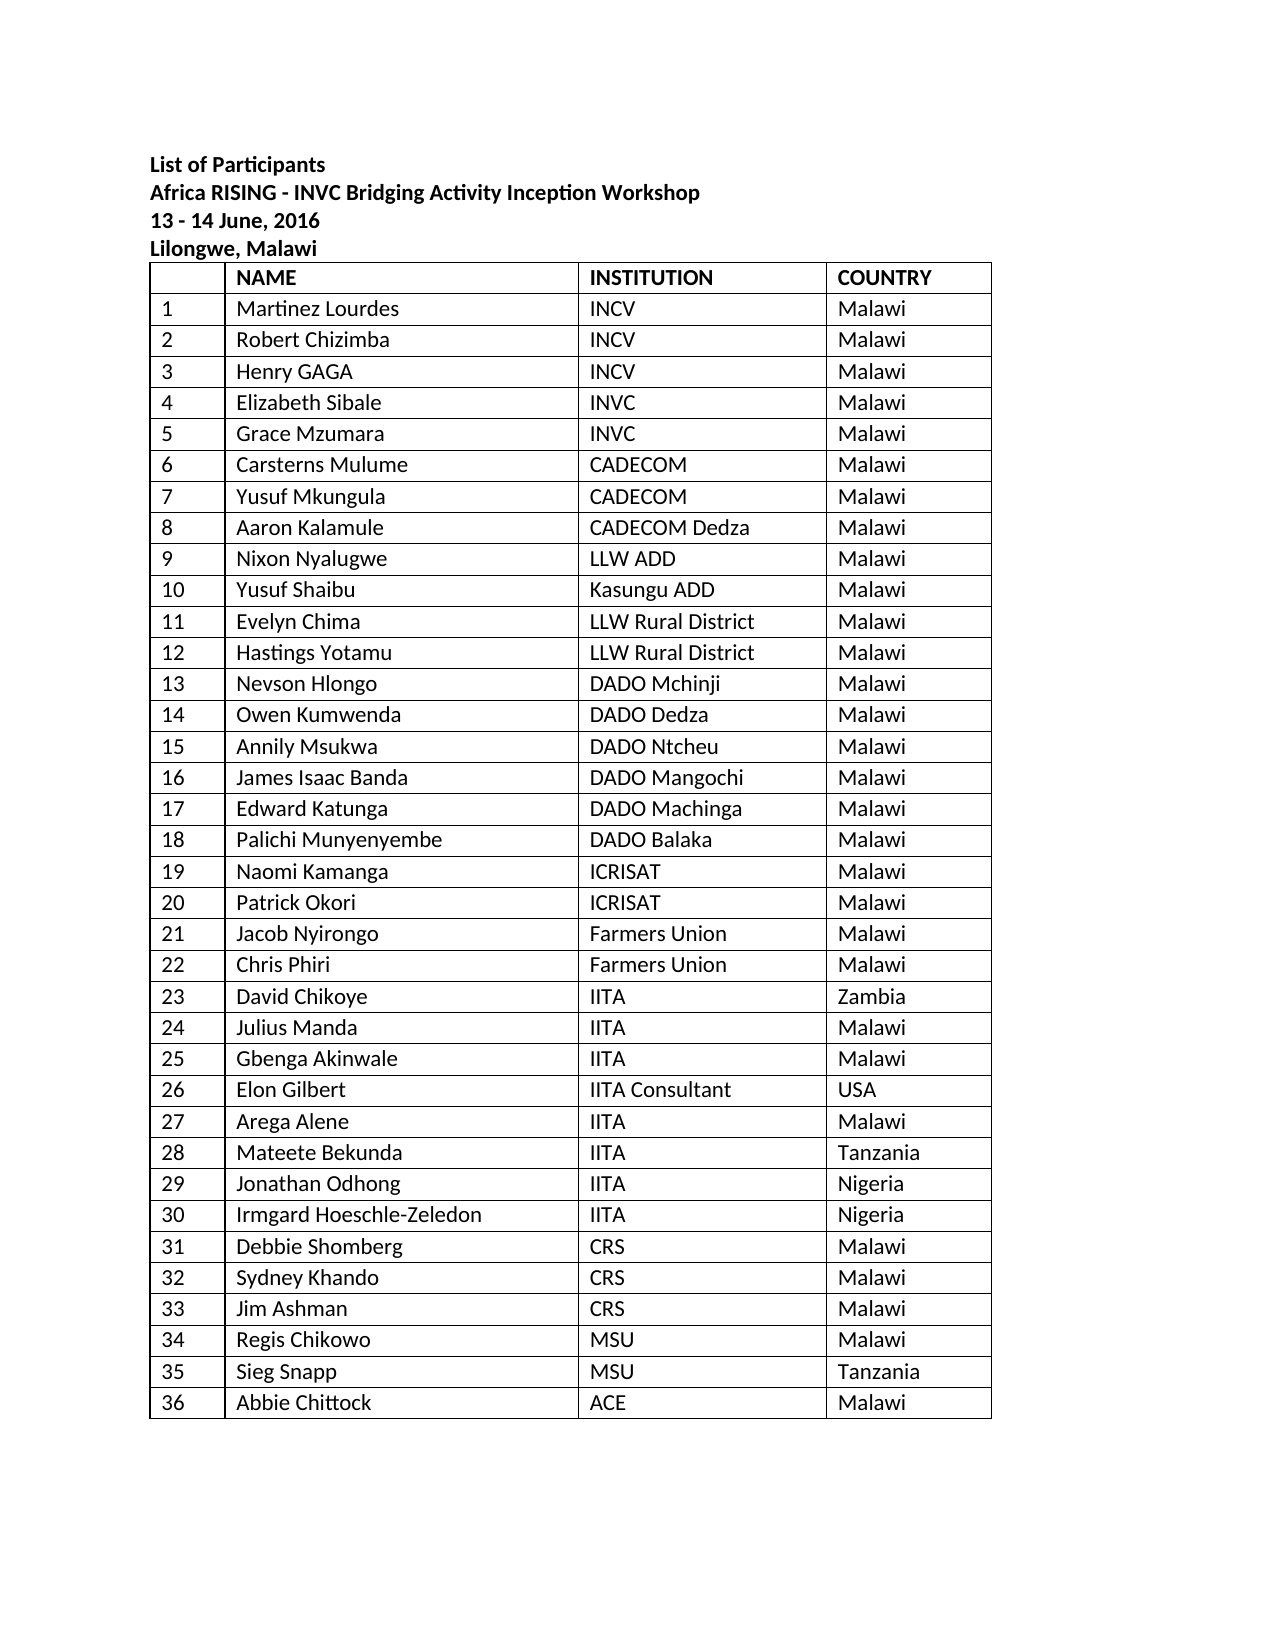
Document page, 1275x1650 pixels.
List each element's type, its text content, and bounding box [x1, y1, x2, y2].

table_cell Aaron Kalamule [226, 513, 578, 543]
table_cell Malawi [827, 419, 991, 449]
table_cell ICRISAT [579, 888, 826, 918]
table_cell CADECOM [579, 451, 826, 481]
table_cell ACE [579, 1388, 826, 1418]
table_cell Martinez Lourdes [226, 294, 578, 324]
table_cell 12 [151, 638, 224, 668]
table_cell Debbie Shomberg [226, 1232, 578, 1262]
table_cell DADO Ntcheu [579, 732, 826, 762]
table_cell Malawi [827, 482, 991, 512]
table_cell Arega Alene [226, 1107, 578, 1137]
table_cell Evelyn Chima [226, 607, 578, 637]
table_cell 4 [151, 388, 224, 418]
table_cell Sieg Snapp [226, 1357, 578, 1387]
table_cell Farmers Union [579, 919, 826, 949]
table_cell Malawi [827, 1263, 991, 1293]
table_cell Farmers Union [579, 951, 826, 981]
table_cell 25 [151, 1044, 224, 1074]
table_cell 13 [151, 669, 224, 699]
table_cell Grace Mzumara [226, 419, 578, 449]
table_cell Malawi [827, 638, 991, 668]
table_cell LLW Rural District [579, 607, 826, 637]
table_cell Malawi [827, 857, 991, 887]
table_cell Mateete Bekunda [226, 1138, 578, 1168]
table_cell 15 [151, 732, 224, 762]
table_cell Malawi [827, 513, 991, 543]
table_cell CRS [579, 1263, 826, 1293]
table_cell Malawi [827, 701, 991, 731]
table_cell Naomi Kamanga [226, 857, 578, 887]
text Lilongwe, Malawi [150, 234, 1125, 262]
table_cell Nevson Hlongo [226, 669, 578, 699]
table_cell 7 [151, 482, 224, 512]
table_cell Edward Katunga [226, 794, 578, 824]
table_cell Gbenga Akinwale [226, 1044, 578, 1074]
table_cell 23 [151, 982, 224, 1012]
table_cell Tanzania [827, 1357, 991, 1387]
table_cell Jacob Nyirongo [226, 919, 578, 949]
table_cell USA [827, 1076, 991, 1106]
table_cell DADO Mchinji [579, 669, 826, 699]
table_cell 8 [151, 513, 224, 543]
table_cell 29 [151, 1169, 224, 1199]
table_cell IITA Consultant [579, 1076, 826, 1106]
table_cell INVC [579, 419, 826, 449]
table_cell 28 [151, 1138, 224, 1168]
table_cell MSU [579, 1326, 826, 1356]
table_cell INCV [579, 357, 826, 387]
table_cell 34 [151, 1326, 224, 1356]
table_cell Malawi [827, 888, 991, 918]
table_cell 6 [151, 451, 224, 481]
table_cell 24 [151, 1013, 224, 1043]
table_cell Jonathan Odhong [226, 1169, 578, 1199]
table_cell 16 [151, 763, 224, 793]
text List of Participants [150, 150, 1125, 178]
table_cell 21 [151, 919, 224, 949]
table_cell Malawi [827, 1294, 991, 1324]
table_cell Zambia [827, 982, 991, 1012]
table_cell Yusuf Shaibu [226, 576, 578, 606]
table_cell Owen Kumwenda [226, 701, 578, 731]
table_cell Malawi [827, 1232, 991, 1262]
table_cell Yusuf Mkungula [226, 482, 578, 512]
table_cell Malawi [827, 794, 991, 824]
table_cell 19 [151, 857, 224, 887]
table_header [151, 263, 224, 293]
table_cell 31 [151, 1232, 224, 1262]
table_cell 9 [151, 544, 224, 574]
table_cell Patrick Okori [226, 888, 578, 918]
table_cell INCV [579, 326, 826, 356]
table_cell Malawi [827, 669, 991, 699]
table_cell CRS [579, 1232, 826, 1262]
table_cell Julius Manda [226, 1013, 578, 1043]
table_cell IITA [579, 982, 826, 1012]
table_cell Nigeria [827, 1169, 991, 1199]
table_cell CADECOM Dedza [579, 513, 826, 543]
table_cell CADECOM [579, 482, 826, 512]
table_cell 36 [151, 1388, 224, 1418]
table_cell 18 [151, 826, 224, 856]
table_cell 11 [151, 607, 224, 637]
table_cell Malawi [827, 294, 991, 324]
table_cell Malawi [827, 763, 991, 793]
table_cell ICRISAT [579, 857, 826, 887]
table_cell Nixon Nyalugwe [226, 544, 578, 574]
table_cell Malawi [827, 1044, 991, 1074]
table_cell Henry GAGA [226, 357, 578, 387]
table_cell Malawi [827, 388, 991, 418]
table_cell 14 [151, 701, 224, 731]
table_cell Malawi [827, 1013, 991, 1043]
table_cell Malawi [827, 1388, 991, 1418]
table_header COUNTRY [827, 263, 991, 293]
table_cell 26 [151, 1076, 224, 1106]
table_cell Malawi [827, 357, 991, 387]
table_cell Malawi [827, 1326, 991, 1356]
table_cell James Isaac Banda [226, 763, 578, 793]
table_cell DADO Mangochi [579, 763, 826, 793]
table_cell IITA [579, 1013, 826, 1043]
table_cell Irmgard Hoeschle-Zeledon [226, 1201, 578, 1231]
table_cell 2 [151, 326, 224, 356]
table_cell 32 [151, 1263, 224, 1293]
table_cell Chris Phiri [226, 951, 578, 981]
table_cell 10 [151, 576, 224, 606]
table_cell Malawi [827, 544, 991, 574]
table_cell Nigeria [827, 1201, 991, 1231]
table_cell Malawi [827, 826, 991, 856]
table_cell Tanzania [827, 1138, 991, 1168]
table_cell Elizabeth Sibale [226, 388, 578, 418]
text Africa RISING - INVC Bridging Activity Inception Workshop [150, 178, 1125, 206]
table_cell IITA [579, 1169, 826, 1199]
table_cell 17 [151, 794, 224, 824]
table_cell 1 [151, 294, 224, 324]
table_cell IITA [579, 1044, 826, 1074]
table_cell Elon Gilbert [226, 1076, 578, 1106]
table_cell Malawi [827, 326, 991, 356]
table_cell Malawi [827, 576, 991, 606]
table_cell IITA [579, 1138, 826, 1168]
table_header INSTITUTION [579, 263, 826, 293]
table_cell Malawi [827, 951, 991, 981]
table_cell MSU [579, 1357, 826, 1387]
table_cell IITA [579, 1201, 826, 1231]
table_cell Jim Ashman [226, 1294, 578, 1324]
table_header NAME [226, 263, 578, 293]
table_cell CRS [579, 1294, 826, 1324]
table_cell INCV [579, 294, 826, 324]
text 13 - 14 June, 2016 [150, 206, 1125, 234]
table_cell Regis Chikowo [226, 1326, 578, 1356]
table_cell 20 [151, 888, 224, 918]
table_cell Malawi [827, 1107, 991, 1137]
table_cell Hastings Yotamu [226, 638, 578, 668]
table_cell DADO Machinga [579, 794, 826, 824]
table_cell Malawi [827, 732, 991, 762]
table_cell 27 [151, 1107, 224, 1137]
table_cell Sydney Khando [226, 1263, 578, 1293]
table_cell 22 [151, 951, 224, 981]
table_cell 5 [151, 419, 224, 449]
table_cell IITA [579, 1107, 826, 1137]
table_cell Malawi [827, 607, 991, 637]
table_cell 35 [151, 1357, 224, 1387]
table_cell 33 [151, 1294, 224, 1324]
table_cell INVC [579, 388, 826, 418]
table_cell Kasungu ADD [579, 576, 826, 606]
table_cell Palichi Munyenyembe [226, 826, 578, 856]
table_cell Malawi [827, 451, 991, 481]
table_cell DADO Dedza [579, 701, 826, 731]
table_cell LLW ADD [579, 544, 826, 574]
table_cell DADO Balaka [579, 826, 826, 856]
table_cell Annily Msukwa [226, 732, 578, 762]
table_cell 30 [151, 1201, 224, 1231]
table_cell David Chikoye [226, 982, 578, 1012]
table_cell Robert Chizimba [226, 326, 578, 356]
table_cell 3 [151, 357, 224, 387]
table_cell Carsterns Mulume [226, 451, 578, 481]
table_cell Malawi [827, 919, 991, 949]
table_cell LLW Rural District [579, 638, 826, 668]
table_cell Abbie Chittock [226, 1388, 578, 1418]
